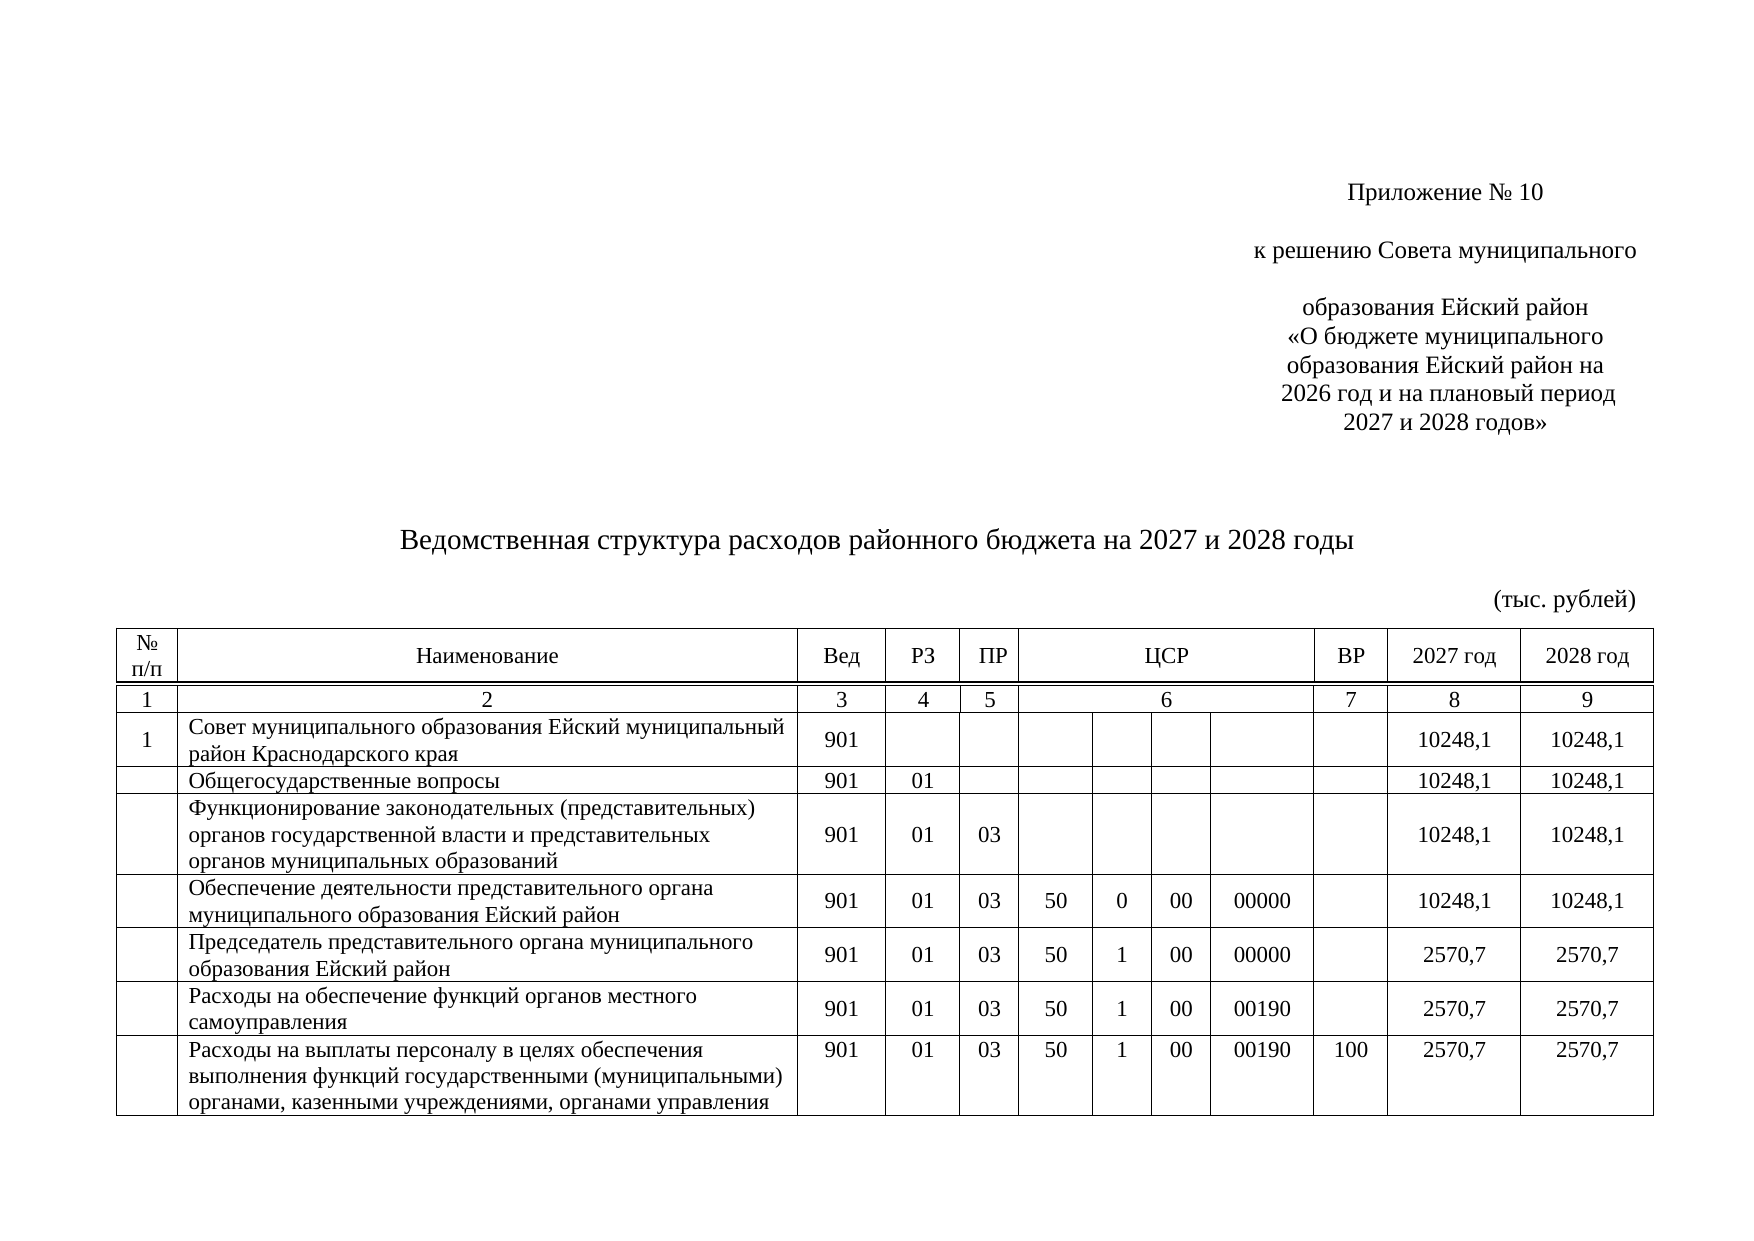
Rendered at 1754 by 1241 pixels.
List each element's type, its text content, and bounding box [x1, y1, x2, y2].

table_cell 50 [1019, 928, 1092, 981]
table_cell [178, 1036, 797, 1115]
table_header 2 [178, 686, 797, 712]
table_cell 01 [886, 1036, 959, 1115]
table_cell 10248,1 [1521, 794, 1653, 873]
table_cell Расходы на обеспечение функций органов местного самоуправления [178, 982, 797, 1035]
table_cell 00 [1152, 875, 1210, 927]
table_cell 03 [960, 928, 1018, 981]
table_cell 901 [798, 767, 885, 793]
table_header ЦСР [1019, 629, 1314, 681]
table_cell 901 [798, 1036, 885, 1115]
table_header Приложение № 10 к решению Совета муниципального образования Ейский район «О бюджете муниципального образования Ейский район на 2026 год и на плановый период 2027 и 2028 годов» [1240, 177, 1650, 465]
table_header ПР [960, 629, 1018, 681]
table_cell Функционирование законодательных (представительных) органов государственной власти и представительных органов муниципальных образований [178, 794, 797, 873]
table_cell 2570,7 [1521, 1036, 1653, 1115]
table_cell 1 [117, 713, 177, 766]
table_cell 1 [1093, 928, 1151, 981]
table_cell Председатель представительного органа муниципального образования Ейский район [178, 928, 797, 981]
table_cell 901 [798, 982, 885, 1035]
table_cell 01 [886, 794, 959, 873]
table_cell [117, 875, 177, 927]
table_header 2027 год [1388, 629, 1520, 681]
table_cell [1152, 713, 1210, 766]
table_cell [1211, 794, 1313, 873]
table_cell 901 [798, 794, 885, 873]
table_cell [960, 767, 1018, 793]
table_header ВР [1315, 629, 1387, 681]
table_cell 00000 [1211, 875, 1313, 927]
table_cell [1314, 982, 1387, 1035]
table_cell 01 [886, 982, 959, 1035]
table_cell 10248,1 [1388, 713, 1520, 766]
table_cell [117, 1036, 177, 1115]
table_header 8 [1388, 686, 1520, 712]
table_cell 00000 [1211, 928, 1313, 981]
table_header 5 [961, 686, 1018, 712]
table_cell [886, 713, 959, 766]
text Ведомственная структура расходов районного бюджета на 2027 и 2028 годы [118, 522, 1636, 556]
table_cell [1314, 928, 1387, 981]
table_cell [117, 982, 177, 1035]
table_cell 901 [798, 875, 885, 927]
table_cell [1314, 794, 1387, 873]
table_cell [1019, 767, 1092, 793]
table_cell 2570,7 [1388, 928, 1520, 981]
table_cell [1093, 794, 1151, 873]
table_header 9 [1521, 686, 1653, 712]
table_cell 00 [1152, 982, 1210, 1035]
table_cell 00190 [1211, 1036, 1313, 1115]
table_cell [1211, 767, 1313, 793]
table_cell 10248,1 [1521, 713, 1653, 766]
table_cell 2570,7 [1521, 928, 1653, 981]
table_cell [1314, 875, 1387, 927]
table_cell [1019, 713, 1092, 766]
table_cell 100 [1314, 1036, 1387, 1115]
table_cell [960, 713, 1018, 766]
table_cell Совет муниципального образования Ейский муниципальный район Краснодарского края [178, 713, 797, 766]
table_cell [117, 928, 177, 981]
table_header 6 [1019, 686, 1313, 712]
table_header 7 [1314, 686, 1387, 712]
table_cell 50 [1019, 1036, 1092, 1115]
table_header 2028 год [1521, 629, 1653, 681]
table_cell [1211, 713, 1313, 766]
table_cell 10248,1 [1388, 875, 1520, 927]
table_cell 10248,1 [1521, 767, 1653, 793]
table_cell 00190 [1211, 982, 1313, 1035]
table_cell [1093, 767, 1151, 793]
table_cell 01 [886, 928, 959, 981]
table_cell 1 [1093, 982, 1151, 1035]
table_header 1 [117, 686, 177, 712]
table_cell 50 [1019, 982, 1092, 1035]
table_header Наименование [178, 629, 797, 681]
table_cell 2570,7 [1388, 1036, 1520, 1115]
table_cell 10248,1 [1388, 794, 1520, 873]
table_cell [1314, 767, 1387, 793]
table_cell 2570,7 [1521, 982, 1653, 1035]
table_cell Общегосударственные вопросы [178, 767, 797, 793]
table_cell 50 [1019, 875, 1092, 927]
table_cell [1093, 713, 1151, 766]
table_cell [117, 767, 177, 793]
table_cell [117, 794, 177, 873]
table_cell 1 [1093, 1036, 1151, 1115]
table_cell 2570,7 [1388, 982, 1520, 1035]
table_cell 10248,1 [1388, 767, 1520, 793]
table_header 3 [798, 686, 885, 712]
table_cell 00 [1152, 928, 1210, 981]
table_cell [1019, 794, 1092, 873]
table_cell 03 [960, 875, 1018, 927]
table_cell [1152, 767, 1210, 793]
table_header № п/п [117, 629, 177, 681]
table_cell 03 [960, 982, 1018, 1035]
table_cell 0 [1093, 875, 1151, 927]
text (тыс. рублей) [118, 584, 1636, 613]
table_cell 10248,1 [1521, 875, 1653, 927]
table_cell Обеспечение деятельности представительного органа муниципального образования Ейский район [178, 875, 797, 927]
table_cell 03 [960, 1036, 1018, 1115]
table_cell 901 [798, 713, 885, 766]
table_cell [1152, 794, 1210, 873]
table_cell 03 [960, 794, 1018, 873]
table_cell 01 [886, 767, 959, 793]
table_cell 01 [886, 875, 959, 927]
table_cell 901 [798, 928, 885, 981]
table_header РЗ [886, 629, 959, 681]
table_header Вед [798, 629, 885, 681]
table_cell 00 [1152, 1036, 1210, 1115]
table_cell [1314, 713, 1387, 766]
table_header 4 [886, 686, 960, 712]
